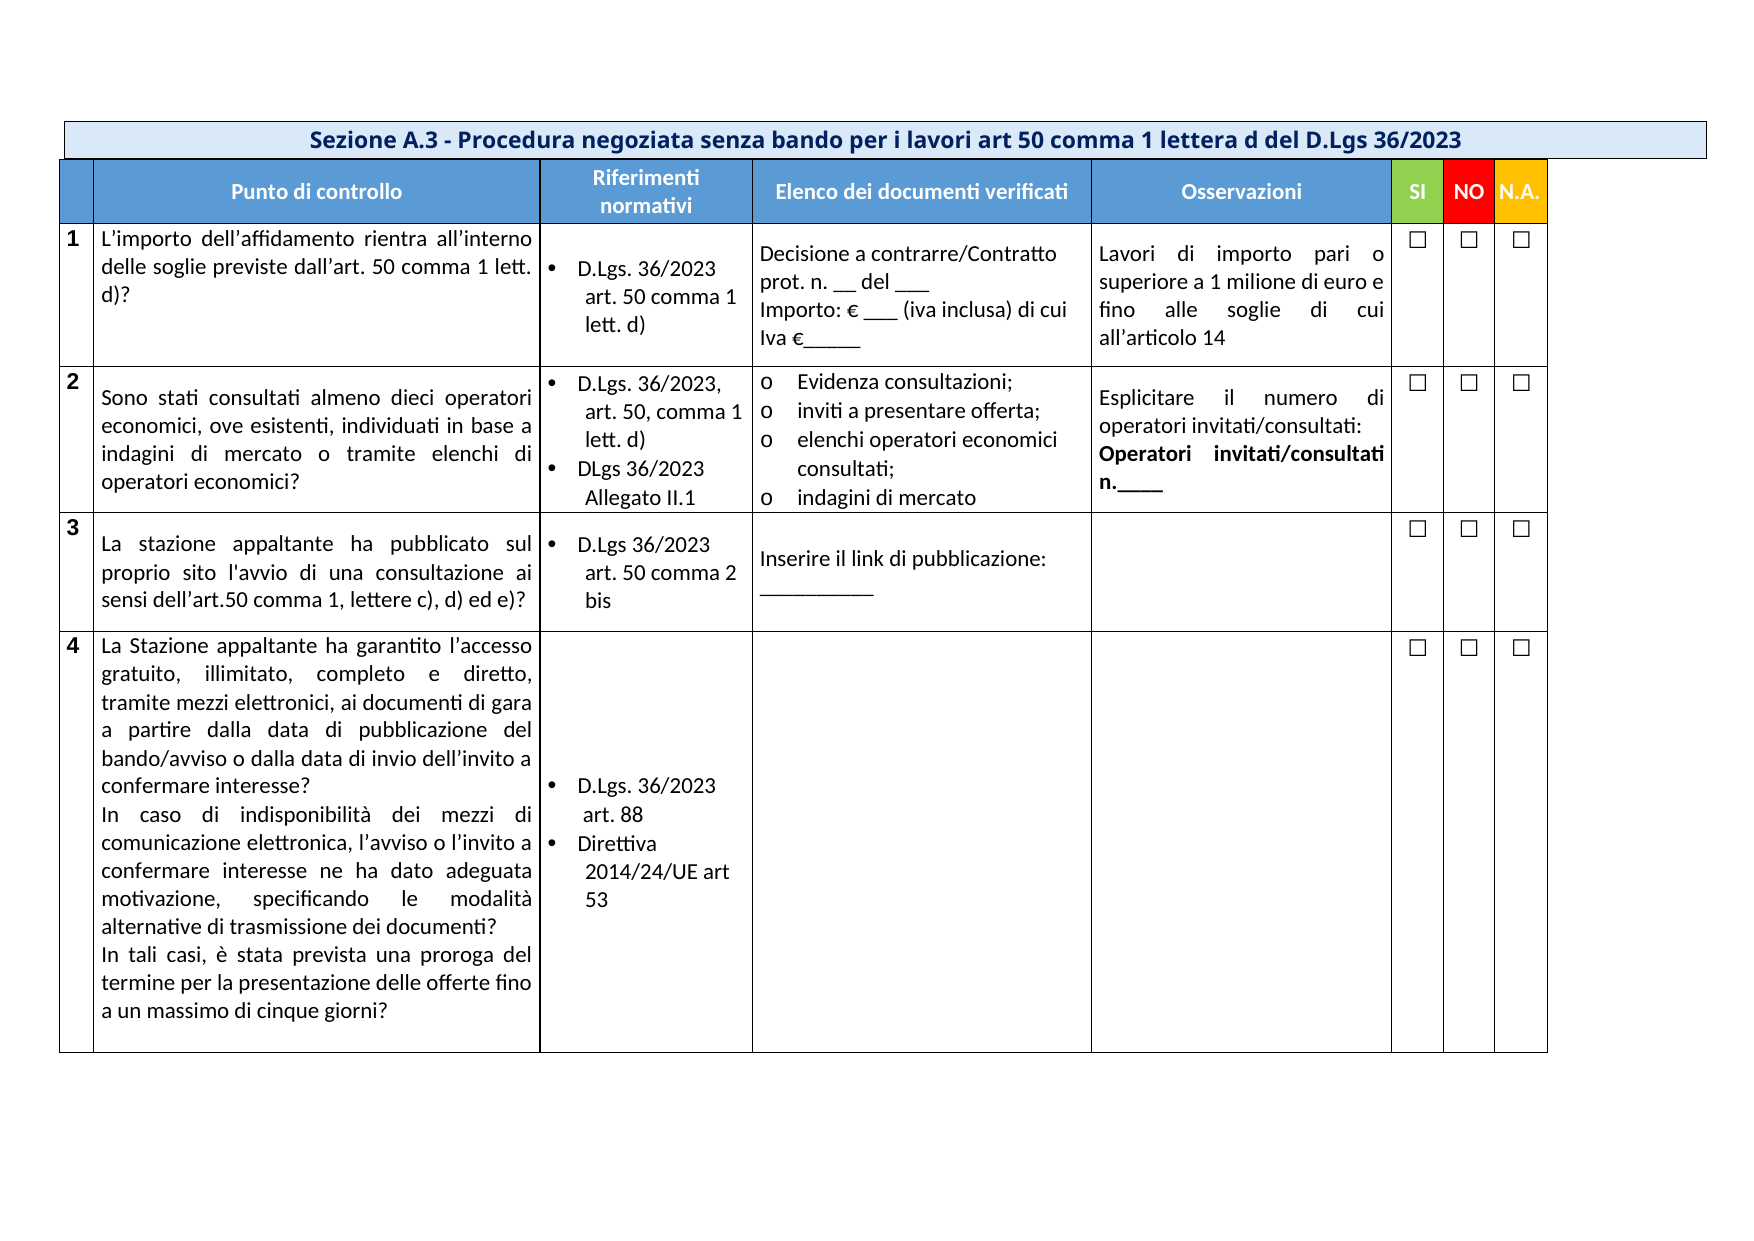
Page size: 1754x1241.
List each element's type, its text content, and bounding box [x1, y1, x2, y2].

table_header SI [1392, 160, 1443, 223]
table_header [60, 160, 93, 223]
table_cell [1495, 513, 1547, 631]
table_cell Evidenza consultazioni; inviti a presentare offerta; elenchi operatori economici consultati; indagini di mercato [753, 367, 1091, 512]
table_cell Inserire il link di pubblicazione: __________ [753, 513, 1091, 631]
table_cell [1092, 632, 1391, 1052]
table_cell [1392, 513, 1443, 631]
table_cell La Stazione appaltante ha garantito l’accesso gratuito, illimitato, completo e diretto, tramite mezzi elettronici, ai documenti di gara a partire dalla data di pubblicazione del bando/avviso o dalla data di invio dell’invito a confermare interesse? In caso di indisponibilità dei mezzi di comunicazione elettronica, l’avviso o l’invito a confermare interesse ne ha dato adeguata motivazione, specificando le modalità alternative di trasmissione dei documenti? In tali casi, è stata prevista una proroga del termine per la presentazione delle offerte fino a un massimo di cinque giorni? [94, 632, 539, 1052]
table_cell D.Lgs. 36/2023 art. 50 comma 1 lett. d) [541, 224, 752, 366]
table_cell [60, 224, 93, 366]
table_cell La stazione appaltante ha pubblicato sul proprio sito l'avvio di una consultazione ai sensi dell’art.50 comma 1, lettere c), d) ed e)? [94, 513, 539, 631]
table_header NO [1444, 160, 1494, 223]
table_cell [753, 632, 1091, 1052]
table_cell Decisione a contrarre/Contratto prot. n. __ del ___ Importo: € ___ (iva inclusa) di cui Iva €_____ [753, 224, 1091, 366]
table_cell [60, 367, 93, 512]
table_cell [1392, 224, 1443, 366]
table_cell [1495, 632, 1547, 1052]
table_cell [1444, 513, 1494, 631]
table_header Punto di controllo [94, 160, 539, 223]
table_cell Lavori di importo pari o superiore a 1 milione di euro e fino alle soglie di cui all’articolo 14 [1092, 224, 1391, 366]
table_cell [60, 632, 93, 1052]
table_header Riferimenti normativi [541, 160, 752, 223]
table_cell [1495, 367, 1547, 512]
table_cell [1495, 224, 1547, 366]
table_header Osservazioni [1092, 160, 1391, 223]
table_cell Esplicitare il numero di operatori invitati/consultati: Operatori invitati/consultati n.____ [1092, 367, 1391, 512]
subtitle Sezione A.3 - Procedura negoziata senza bando per i lavori art 50 comma 1 lettera d del D.Lgs 36/2023 [65, 122, 1706, 158]
table_cell [1444, 367, 1494, 512]
table_header N.A. [1495, 160, 1547, 223]
table_cell L’importo dell’affidamento rientra all’interno delle soglie previste dall’art. 50 comma 1 lett. d)? [94, 224, 539, 366]
table_cell [1392, 632, 1443, 1052]
table_cell [1392, 367, 1443, 512]
table_cell D.Lgs. 36/2023, art. 50, comma 1 lett. d) DLgs 36/2023 Allegato II.1 [541, 367, 752, 512]
table_cell [60, 513, 93, 631]
table_cell [1092, 513, 1391, 631]
table_header Elenco dei documenti verificati [753, 160, 1091, 223]
table_cell Sono stati consultati almeno dieci operatori economici, ove esistenti, individuati in base a indagini di mercato o tramite elenchi di operatori economici? [94, 367, 539, 512]
table_cell D.Lgs. 36/2023 art. 88 Direttiva 2014/24/UE art 53 [541, 632, 752, 1052]
table_cell D.Lgs 36/2023 art. 50 comma 2 bis [541, 513, 752, 631]
table_cell [1444, 632, 1494, 1052]
table_cell [1444, 224, 1494, 366]
